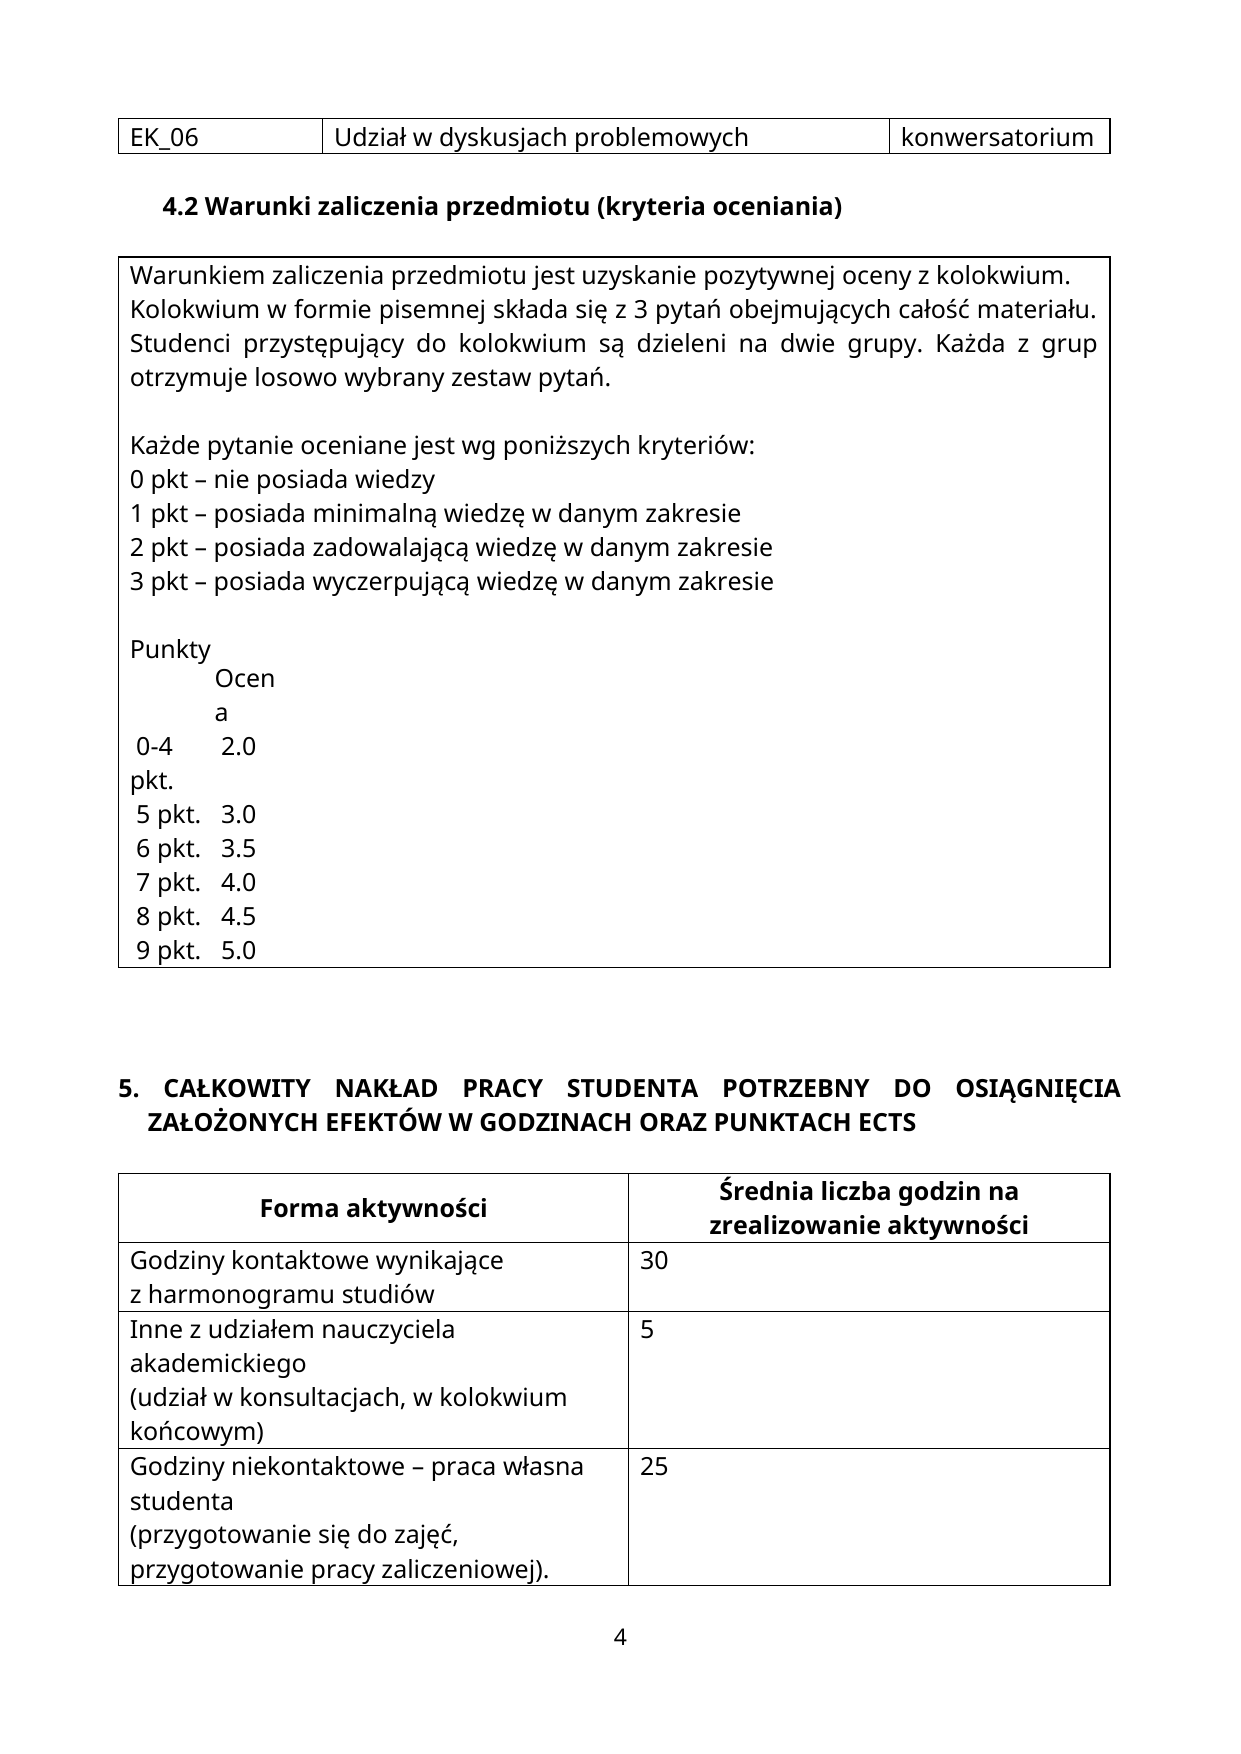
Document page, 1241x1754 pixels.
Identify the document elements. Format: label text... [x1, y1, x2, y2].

table_cell Godziny kontaktowe wynikające z harmonogramu studiów [119, 1243, 628, 1311]
table_cell Udział w dyskusjach problemowych [323, 119, 889, 153]
table_cell 30 [629, 1243, 1109, 1311]
table_cell 25 [629, 1449, 1109, 1585]
table_header Forma aktywności [119, 1174, 628, 1242]
table_header Średnia liczba godzin na zrealizowanie aktywności [629, 1174, 1109, 1242]
table_cell EK_06 [119, 119, 322, 153]
table_cell Godziny niekontaktowe – praca własna studenta (przygotowanie się do zajęć, przygotowanie pracy zaliczeniowej). [119, 1449, 628, 1585]
text 5. CAŁKOWITY NAKŁAD PRACY STUDENTA POTRZEBNY DO OSIĄGNIĘCIA ZAŁOŻONYCH EFEKTÓW W GODZINACH ORAZ PUNKTACH ECTS [118, 1070, 1122, 1138]
text 4.2 Warunki zaliczenia przedmiotu (kryteria oceniania) [162, 188, 1122, 222]
table_cell Inne z udziałem nauczyciela akademickiego (udział w konsultacjach, w kolokwium końcowym) [119, 1312, 628, 1448]
table_header Warunkiem zaliczenia przedmiotu jest uzyskanie pozytywnej oceny z kolokwium. Kolokwium w formie pisemnej składa się z 3 pytań obejmujących całość materiału. Studenci przystępujący do kolokwium są dzieleni na dwie grupy. Każda z grup otrzymuje losowo wybrany zestaw pytań. Każde pytanie oceniane jest wg poniższych kryteriów: 0 pkt – nie posiada wiedzy 1 pkt – posiada minimalną wiedzę w danym zakresie 2 pkt – posiada zadowalającą wiedzę w danym zakresie 3 pkt – posiada wyczerpującą wiedzę w danym zakresie [119, 258, 1109, 967]
table_cell 5 [629, 1312, 1109, 1448]
table_cell konwersatorium [890, 119, 1109, 153]
